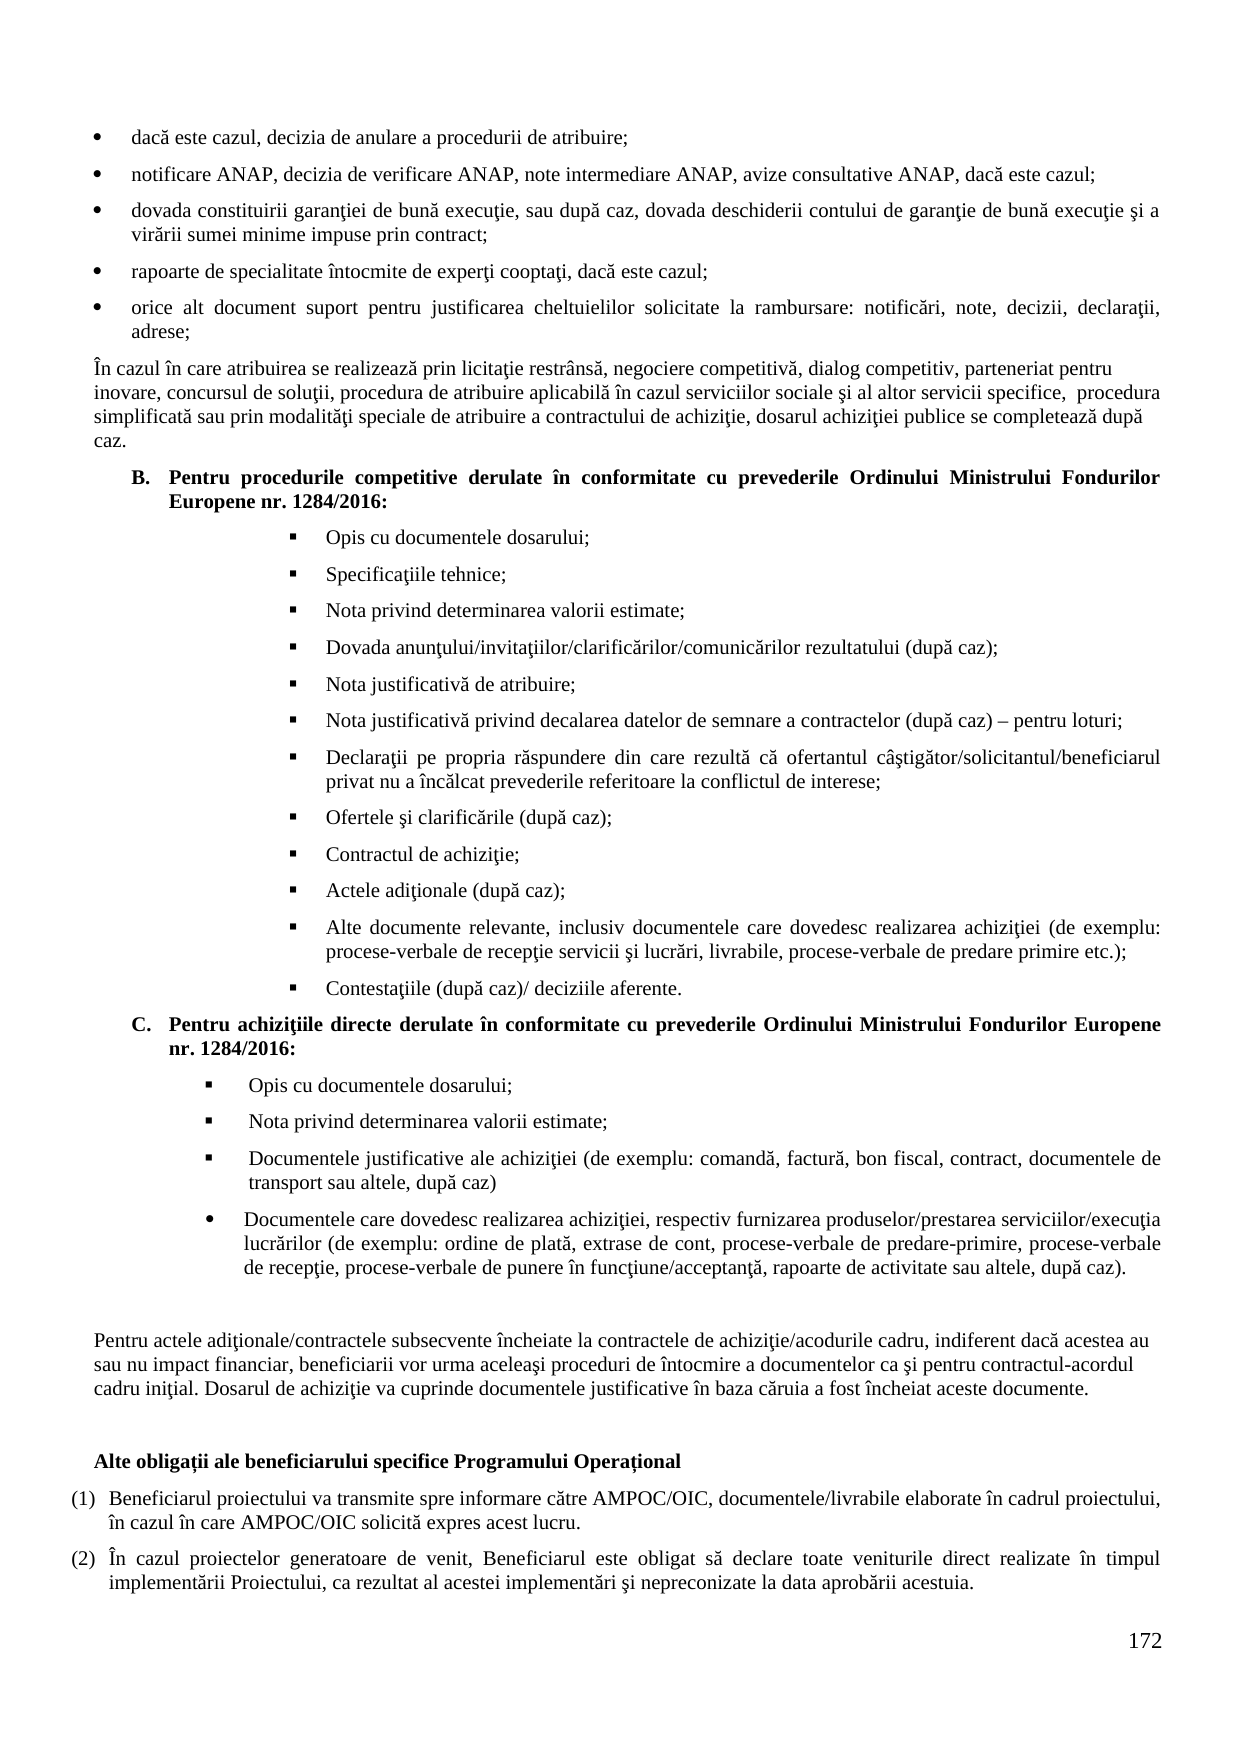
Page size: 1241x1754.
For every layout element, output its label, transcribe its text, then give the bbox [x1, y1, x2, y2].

list notificare ANAP, decizia de verificare ANAP, note intermediare ANAP, avize consultative ANAP, dacă este cazul; [94, 162, 1162, 186]
list Specificaţiile tehnice; [288, 562, 1162, 586]
list rapoarte de specialitate întocmite de experţi cooptaţi, dacă este cazul; [94, 259, 1162, 283]
list Declaraţii pe propria răspundere din care rezultă că ofertantul câştigător/solicitantul/beneficiarul privat nu a încălcat prevederile referitoare la conflictul de interese; [288, 745, 1162, 793]
list Alte documente relevante, inclusiv documentele care dovedesc realizarea achiziţiei (de exemplu: procese-verbale de recepţie servicii şi lucrări, livrabile, procese-verbale de predare primire etc.); [288, 915, 1162, 963]
list Dovada anunţului/invitaţiilor/clarificărilor/comunicărilor rezultatului (după caz); [288, 635, 1162, 659]
list Pentru achiziţiile directe derulate în conformitate cu prevederile Ordinului Ministrului Fondurilor Europene nr. 1284/2016: [131, 1012, 1162, 1060]
list dacă este cazul, decizia de anulare a procedurii de atribuire; [94, 125, 1162, 149]
list Nota privind determinarea valorii estimate; [288, 598, 1162, 622]
list Nota justificativă privind decalarea datelor de semnare a contractelor (după caz) – pentru loturi; [288, 708, 1162, 732]
list Nota privind determinarea valorii estimate; [204, 1109, 1162, 1133]
list Documentele justificative ale achiziţiei (de exemplu: comandă, factură, bon fiscal, contract, documentele de transport sau altele, după caz) [204, 1146, 1162, 1194]
list Beneficiarul proiectului va transmite spre informare către AMPOC/OIC, documentele/livrabile elaborate în cadrul proiectului, în cazul în care AMPOC/OIC solicită expres acest lucru. [71, 1486, 1162, 1534]
list Nota justificativă de atribuire; [288, 672, 1162, 696]
list Opis cu documentele dosarului; [288, 525, 1162, 549]
text Pentru actele adiţionale/contractele subsecvente încheiate la contractele de achiziţie/acodurile cadru, indiferent dacă acestea au sau nu impact financiar, beneficiarii vor urma aceleaşi proceduri de întocmire a documentelor ca şi pentru contractul-acordul cadru iniţial. Dosarul de achiziţie va cuprinde documentele justificative în baza căruia a fost încheiat aceste documente. [94, 1328, 1162, 1400]
text În cazul în care atribuirea se realizează prin licitaţie restrânsă, negociere competitivă, dialog competitiv, parteneriat pentru inovare, concursul de soluţii, procedura de atribuire aplicabilă în cazul serviciilor sociale şi al altor servicii specifice, procedura simplificată sau prin modalităţi speciale de atribuire a contractului de achiziţie, dosarul achiziţiei publice se completează după caz. [94, 356, 1162, 452]
text Alte obligații ale beneficiarului specifice Programului Operațional [94, 1449, 1162, 1473]
list Opis cu documentele dosarului; [204, 1073, 1162, 1097]
list Documentele care dovedesc realizarea achiziţiei, respectiv furnizarea produselor/prestarea serviciilor/execuţia lucrărilor (de exemplu: ordine de plată, extrase de cont, procese-verbale de predare-primire, procese-verbale de recepţie, procese-verbale de punere în funcţiune/acceptanţă, rapoarte de activitate sau altele, după caz). [206, 1207, 1162, 1279]
list Ofertele şi clarificările (după caz); [288, 805, 1162, 829]
list Contractul de achiziţie; [288, 842, 1162, 866]
list Contestaţiile (după caz)/ deciziile aferente. [288, 976, 1162, 1000]
list orice alt document suport pentru justificarea cheltuielilor solicitate la rambursare: notificări, note, decizii, declaraţii, adrese; [94, 295, 1162, 343]
list În cazul proiectelor generatoare de venit, Beneficiarul este obligat să declare toate veniturile direct realizate în timpul implementării Proiectului, ca rezultat al acestei implementări şi nepreconizate la data aprobării acestuia. [71, 1546, 1162, 1594]
list Pentru procedurile competitive derulate în conformitate cu prevederile Ordinului Ministrului Fondurilor Europene nr. 1284/2016: [131, 465, 1162, 513]
list dovada constituirii garanţiei de bună execuţie, sau după caz, dovada deschiderii contului de garanţie de bună execuţie şi a virării sumei minime impuse prin contract; [94, 198, 1162, 246]
list Actele adiţionale (după caz); [288, 878, 1162, 902]
